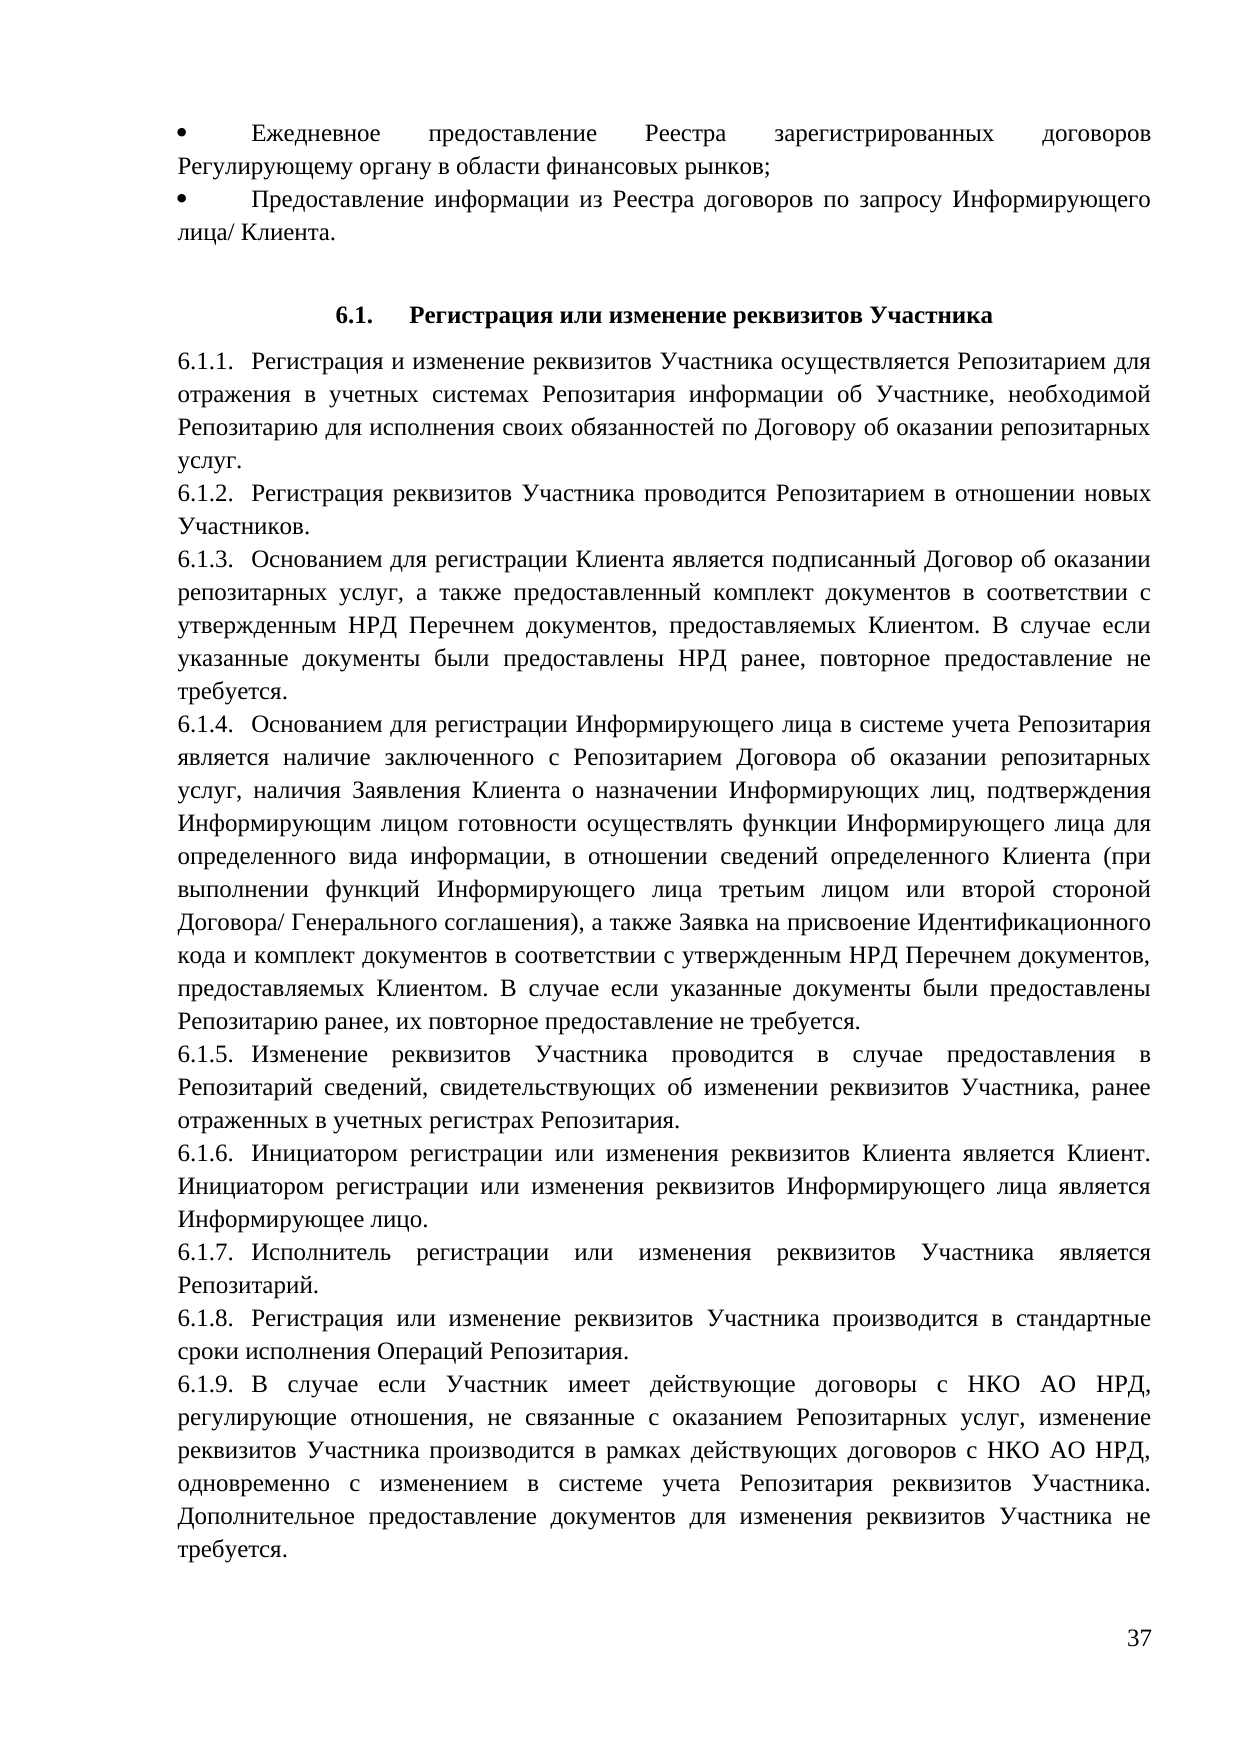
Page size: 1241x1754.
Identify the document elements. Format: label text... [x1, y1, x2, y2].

list Изменение реквизитов Участника проводится в случае предоставления в Репозитарий сведений, свидетельствующих об изменении реквизитов Участника, ранее отраженных в учетных регистрах Репозитария. [177, 1039, 1152, 1134]
list Исполнитель регистрации или изменения реквизитов Участника является Репозитарий. [177, 1237, 1152, 1299]
list Регистрация или изменение реквизитов Участника производится в стандартные сроки исполнения Операций Репозитария. [177, 1303, 1152, 1365]
subtitle Регистрация или изменение реквизитов Участника [177, 300, 1152, 329]
list Инициатором регистрации или изменения реквизитов Клиента является Клиент. Инициатором регистрации или изменения реквизитов Информирующего лица является Информирующее лицо. [177, 1138, 1152, 1233]
list Регистрация и изменение реквизитов Участника осуществляется Репозитарием для отражения в учетных системах Репозитария информации об Участнике, необходимой Репозитарию для исполнения своих обязанностей по Договору об оказании репозитарных услуг. [177, 346, 1152, 473]
list Основанием для регистрации Клиента является подписанный Договор об оказании репозитарных услуг, а также предоставленный комплект документов в соответствии с утвержденным НРД Перечнем документов, предоставляемых Клиентом. В случае если указанные документы были предоставлены НРД ранее, повторное предоставление не требуется. [177, 544, 1152, 705]
list Ежедневное предоставление Реестра зарегистрированных договоров Регулирующему органу в области финансовых рынков; [177, 118, 1152, 180]
list Предоставление информации из Реестра договоров по запросу Информирующего лица/ Клиента. [177, 184, 1152, 246]
list Основанием для регистрации Информирующего лица в системе учета Репозитария является наличие заключенного с Репозитарием Договора об оказании репозитарных услуг, наличия Заявления Клиента о назначении Информирующих лиц, подтверждения Информирующим лицом готовности осуществлять функции Информирующего лица для определенного вида информации, в отношении сведений определенного Клиента (при выполнении функций Информирующего лица третьим лицом или второй стороной Договора/ Генерального соглашения), а также Заявка на присвоение Идентификационного кода и комплект документов в соответствии с утвержденным НРД Перечнем документов, предоставляемых Клиентом. В случае если указанные документы были предоставлены Репозитарию ранее, их повторное предоставление не требуется. [177, 709, 1152, 1035]
list Регистрация реквизитов Участника проводится Репозитарием в отношении новых Участников. [177, 478, 1152, 539]
list В случае если Участник имеет действующие договоры с НКО АО НРД, регулирующие отношения, не связанные с оказанием Репозитарных услуг, изменение реквизитов Участника производится в рамках действующих договоров с НКО АО НРД, одновременно с изменением в системе учета Репозитария реквизитов Участника. Дополнительное предоставление документов для изменения реквизитов Участника не требуется. [177, 1369, 1152, 1563]
